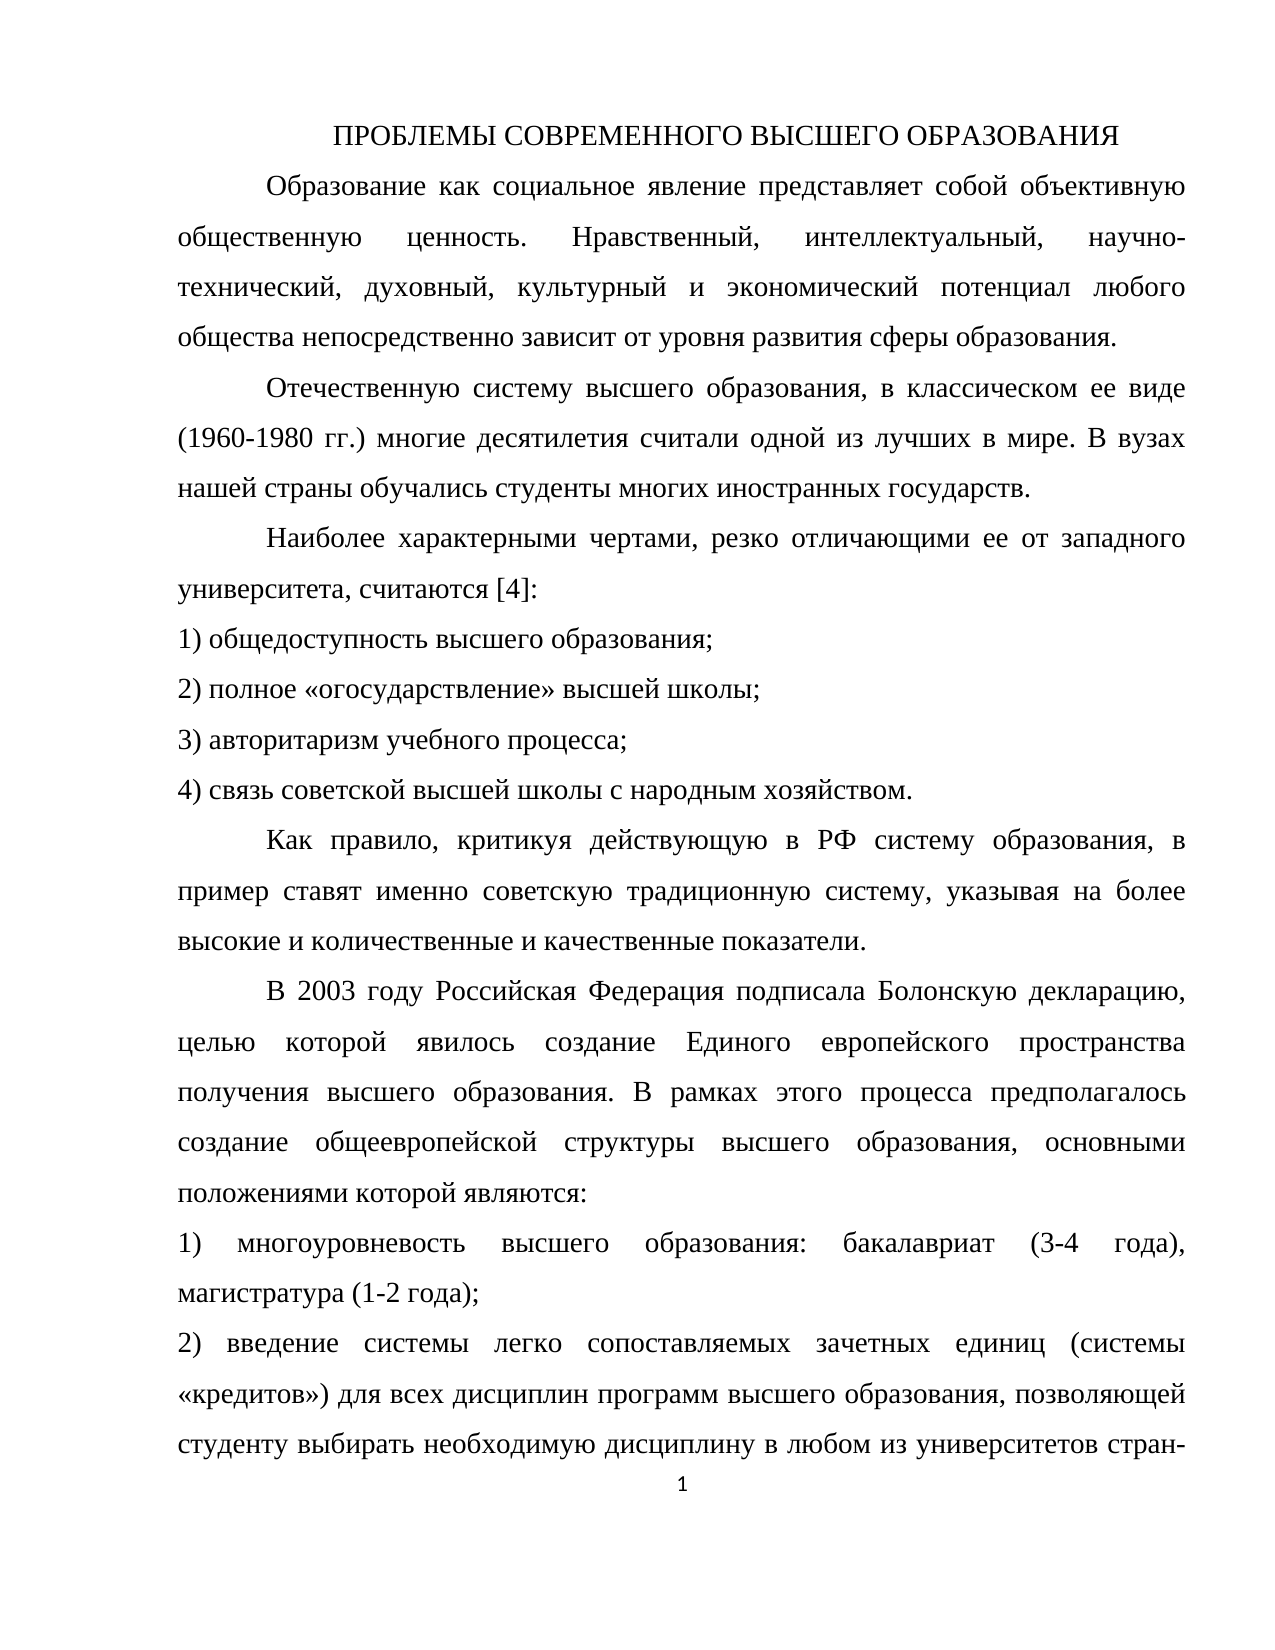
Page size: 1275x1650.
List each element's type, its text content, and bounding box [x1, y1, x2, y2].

text Образование как социальное явление представляет собой объективную общественную ценность. Нравственный, интеллектуальный, научно-технический, духовный, культурный и экономический потенциал любого общества непосредственно зависит от уровня развития сферы образования. [177, 168, 1186, 353]
text 4) связь советской высшей школы с народным хозяйством. [177, 772, 1186, 806]
text В 2003 году Российская Федерация подписала Болонскую декларацию, целью которой явилось создание Единого европейского пространства получения высшего образования. В рамках этого процесса предполагалось создание общеевропейской структуры высшего образования, основными положениями которой являются: [177, 973, 1186, 1208]
text 2) полное «огосударствление» высшей школы; [177, 672, 1186, 705]
text Наиболее характерными чертами, резко отличающими ее от западного университета, считаются [4]: [177, 521, 1186, 604]
text 3) авторитаризм учебного процесса; [177, 722, 1186, 755]
text Отечественную систему высшего образования, в классическом ее виде (1960-1980 гг.) многие десятилетия считали одной из лучших в мире. В вузах нашей страны обучались студенты многих иностранных государств. [177, 370, 1186, 504]
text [177, 1326, 1186, 1460]
text 1) общедоступность высшего образования; [177, 621, 1186, 655]
text 1) многоуровневость высшего образования: бакалавриат (3-4 года), магистратура (1-2 года); [177, 1225, 1186, 1309]
text Как правило, критикуя действующую в РФ систему образования, в пример ставят именно советскую традиционную систему, указывая на более высокие и количественные и качественные показатели. [177, 822, 1186, 957]
text ПРОБЛЕМЫ СОВРЕМЕННОГО ВЫСШЕГО ОБРАЗОВАНИЯ [177, 118, 1186, 152]
